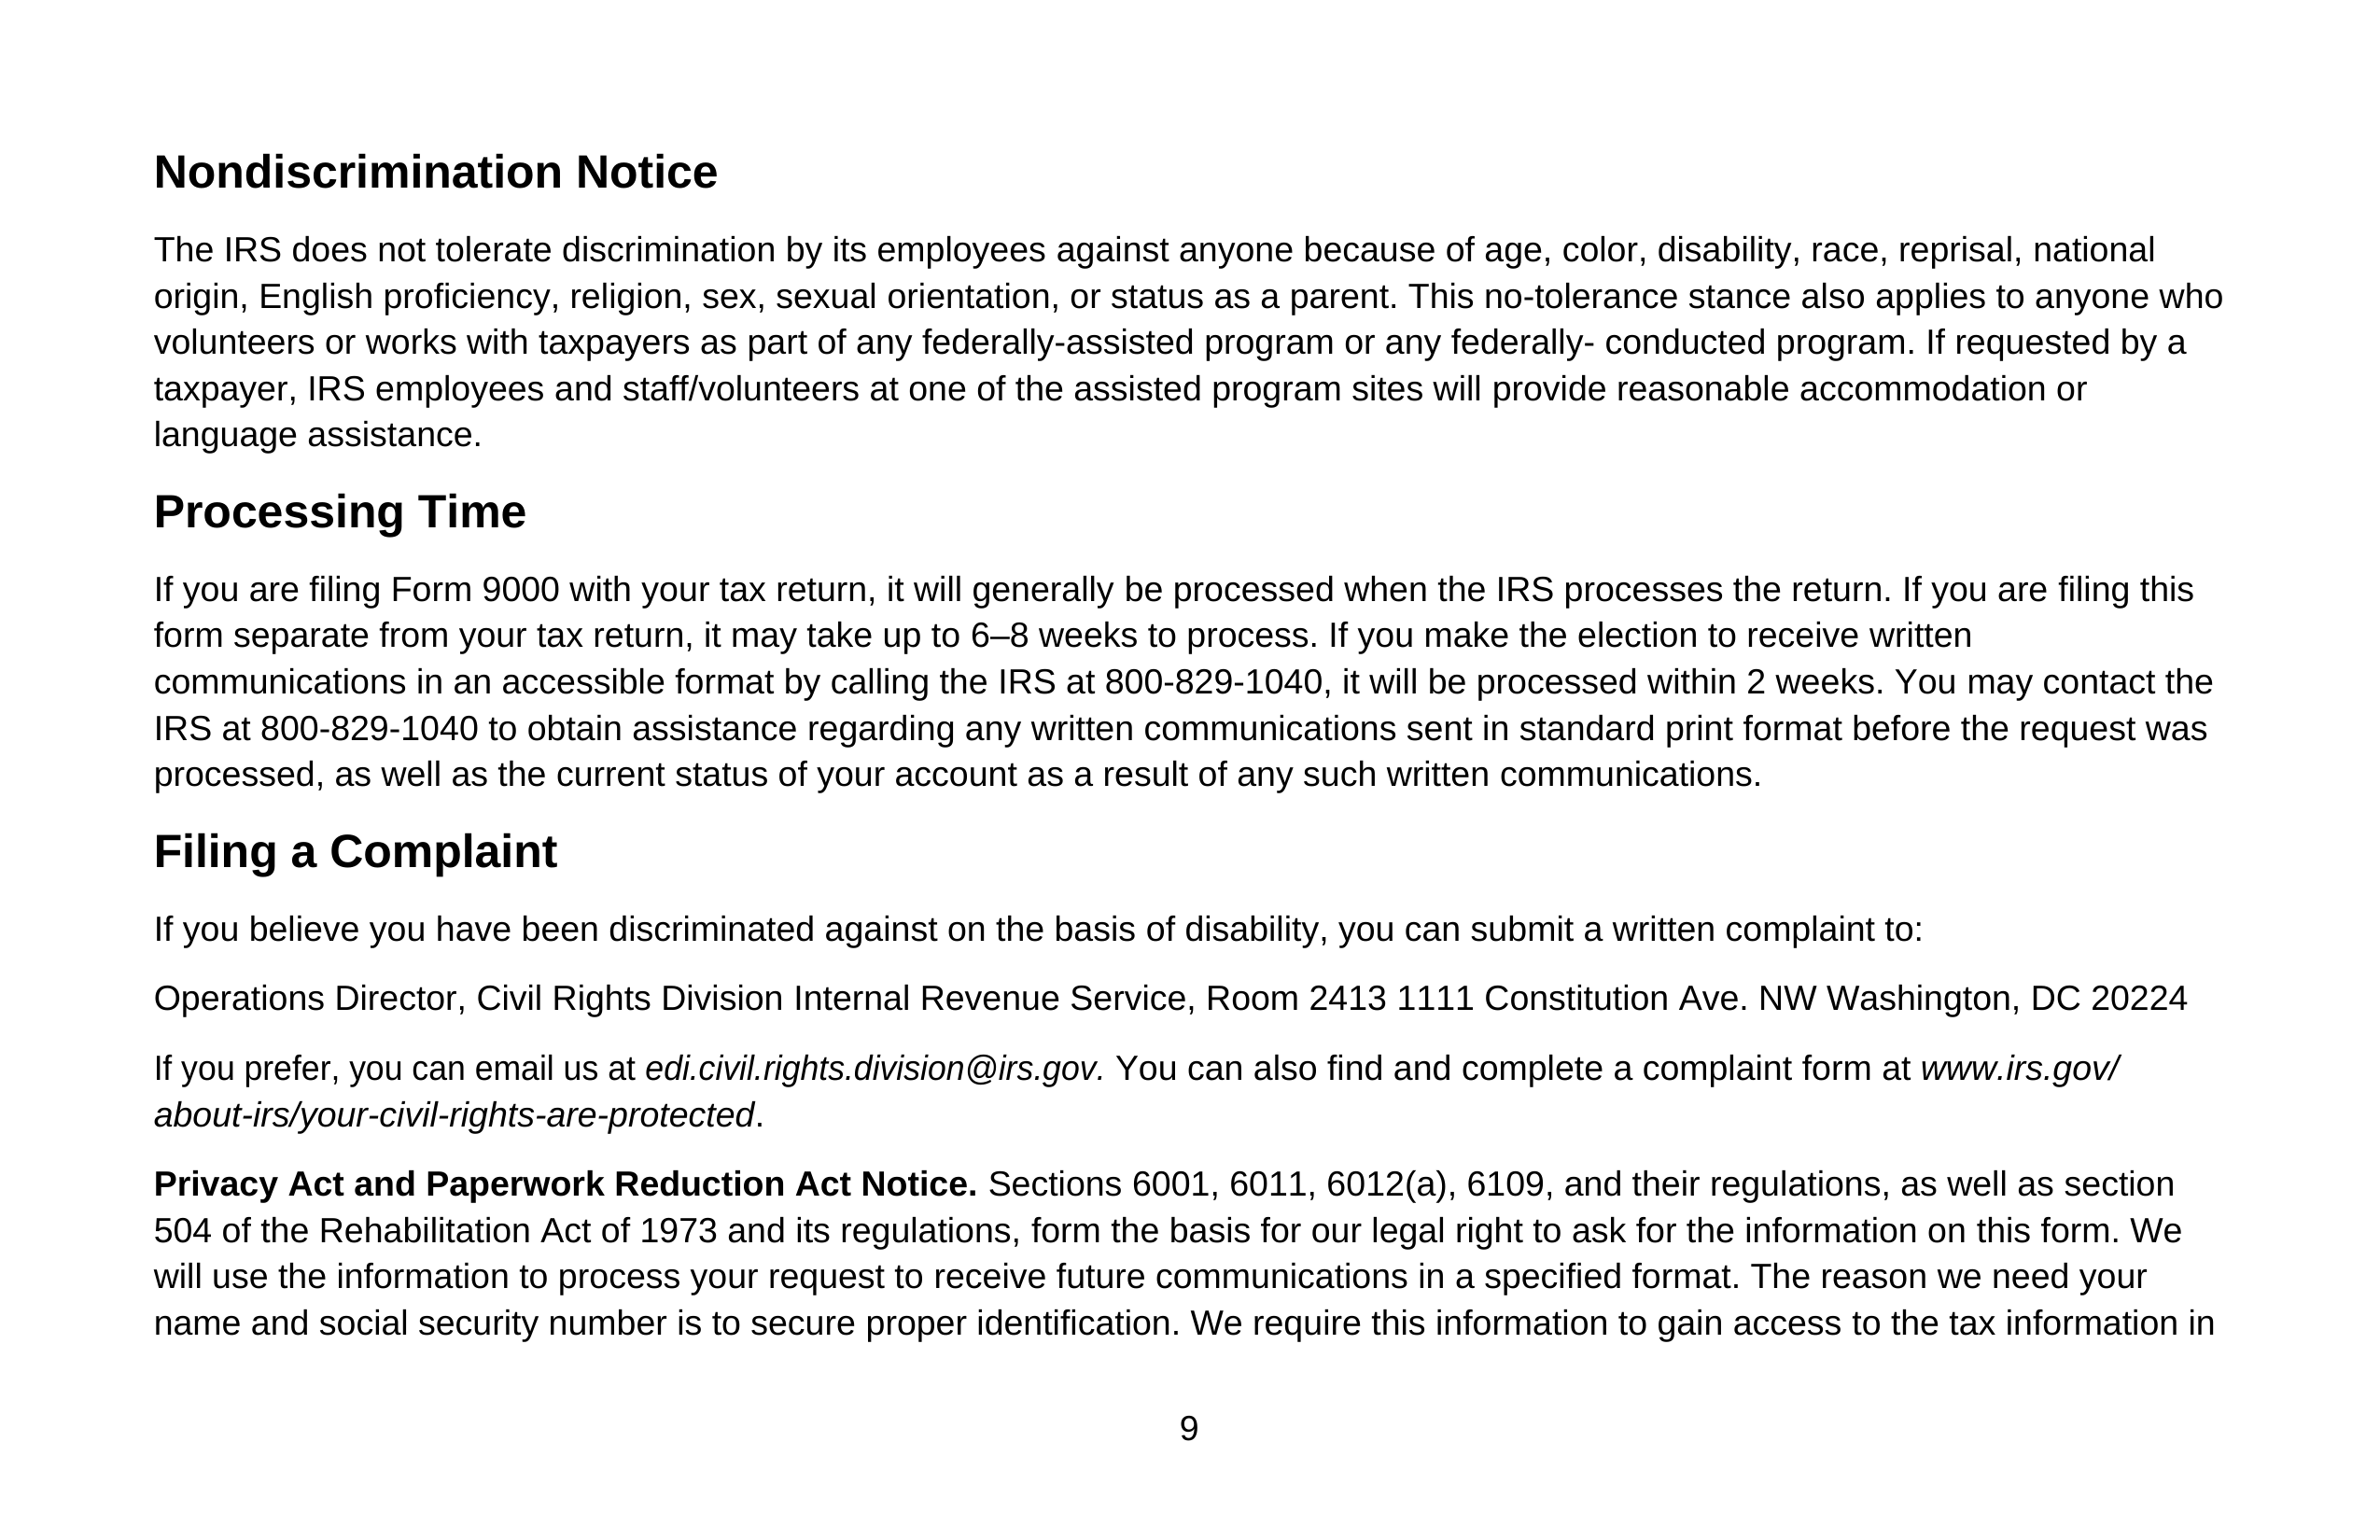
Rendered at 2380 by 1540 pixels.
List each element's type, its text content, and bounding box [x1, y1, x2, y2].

text If you are filing Form 9000 with your tax return, it will generally be processed when the IRS processes the return. If you are filing this form separate from your tax return, it may take up to 6–8 weeks to process. If you make the election to receive written communications in an accessible format by calling the IRS at 800-829-1040, it will be processed within 2 weeks. You may contact the IRS at 800-829-1040 to obtain assistance regarding any written communications sent in standard print format before the request was processed, as well as the current status of your account as a result of any such written communications. [153, 568, 2224, 794]
text If you believe you have been discriminated against on the basis of disability, you can submit a written complaint to: [153, 908, 2224, 948]
text Operations Director, Civil Rights Division Internal Revenue Service, Room 2413 1111 Constitution Ave. NW Washington, DC 20224 [153, 978, 2224, 1018]
text The IRS does not tolerate discrimination by its employees against anyone because of age, color, disability, race, reprisal, national origin, English proficiency, religion, sex, sexual orientation, or status as a parent. This no-tolerance stance also applies to anyone who volunteers or works with taxpayers as part of any federally-assisted program or any federally- conducted program. If requested by a taxpayer, IRS employees and staff/volunteers at one of the assisted program sites will provide reasonable accommodation or language assistance. [153, 229, 2224, 455]
subtitle Processing Time [153, 483, 2224, 538]
subtitle Filing a Complaint [153, 823, 2224, 876]
subtitle Nondiscrimination Notice [153, 144, 2224, 198]
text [153, 1163, 2224, 1342]
text If you prefer, you can email us at edi.civil.rights.division@irs.gov. You can also find and complete a complaint form at www.irs.gov/ about-irs/your-civil-rights-are-protected. [153, 1047, 2224, 1134]
